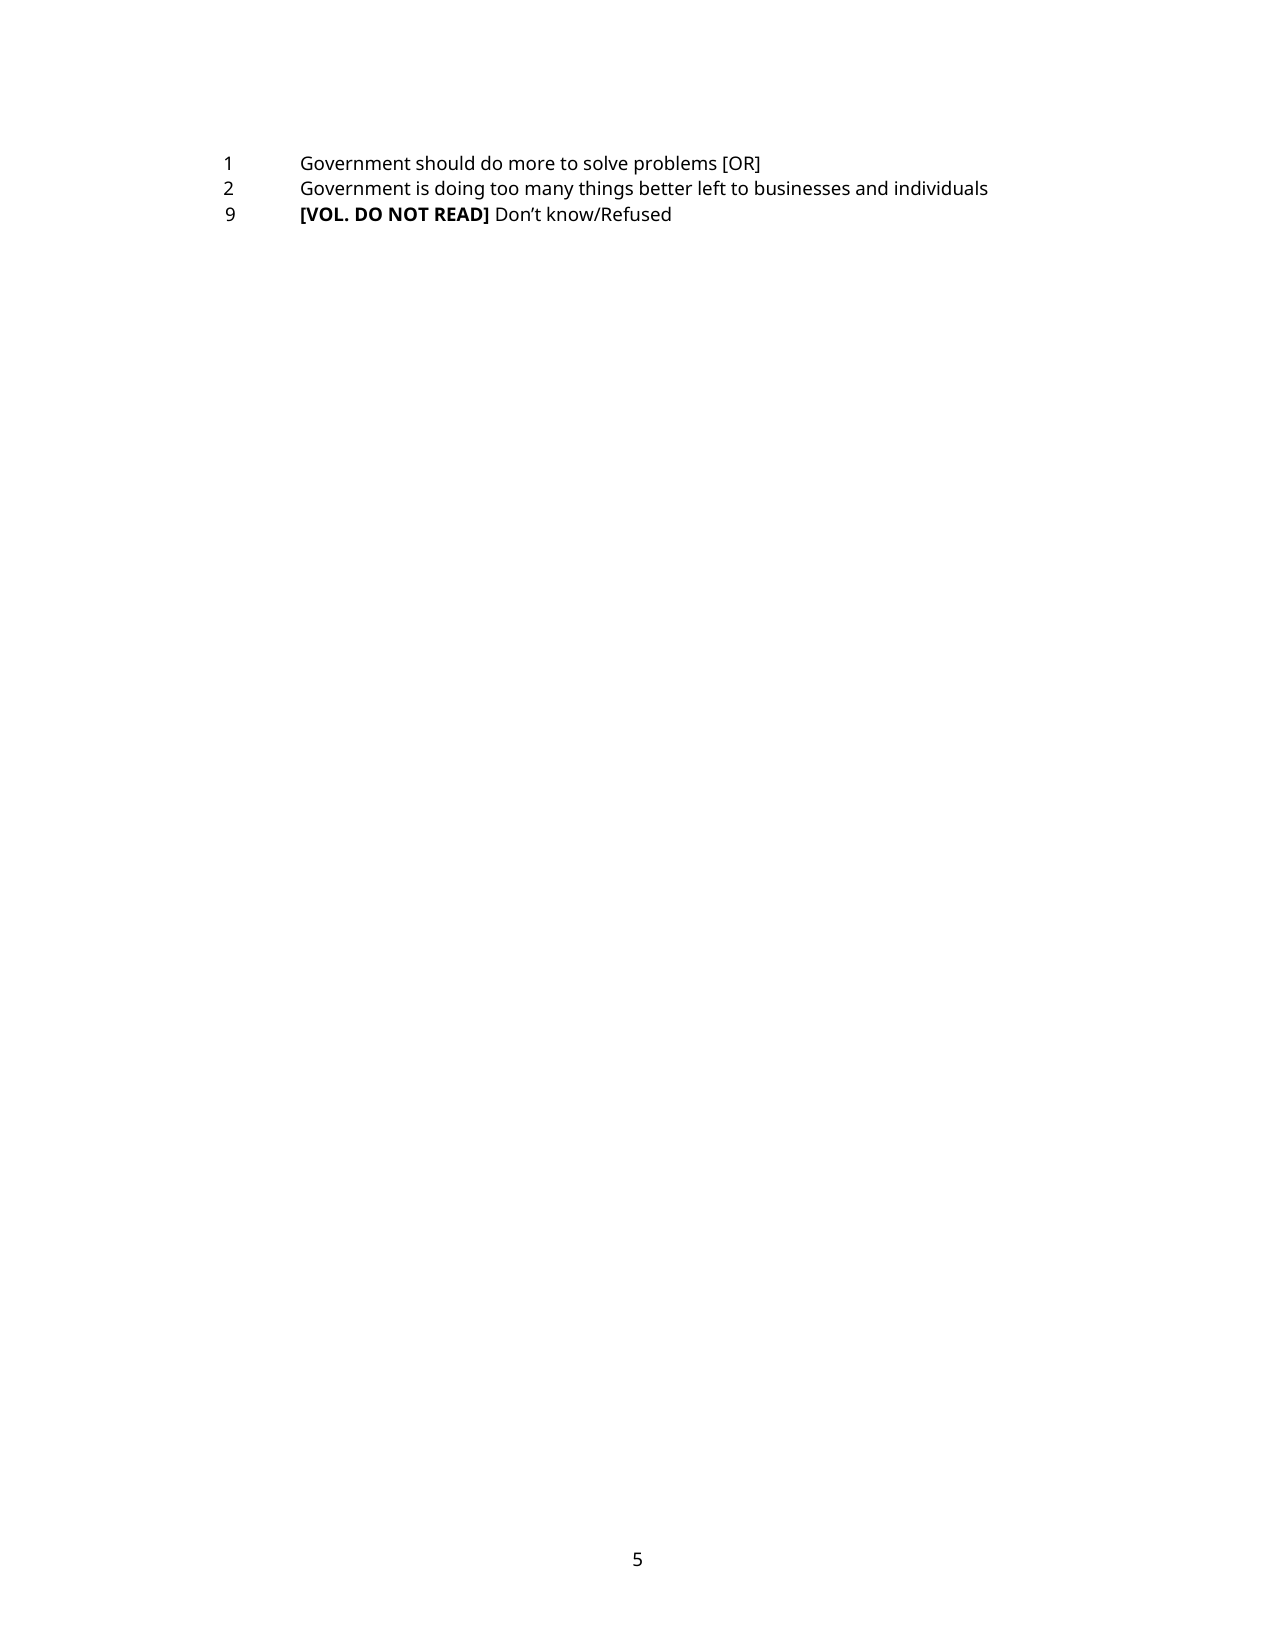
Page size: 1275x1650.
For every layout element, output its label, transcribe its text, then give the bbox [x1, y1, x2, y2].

text 9 [VOL. DO NOT READ] Don’t know/Refused [150, 201, 1125, 227]
text 1 Government should do more to solve problems [OR] [223, 150, 1125, 176]
text 2 Government is doing too many things better left to businesses and individuals [223, 176, 1125, 201]
